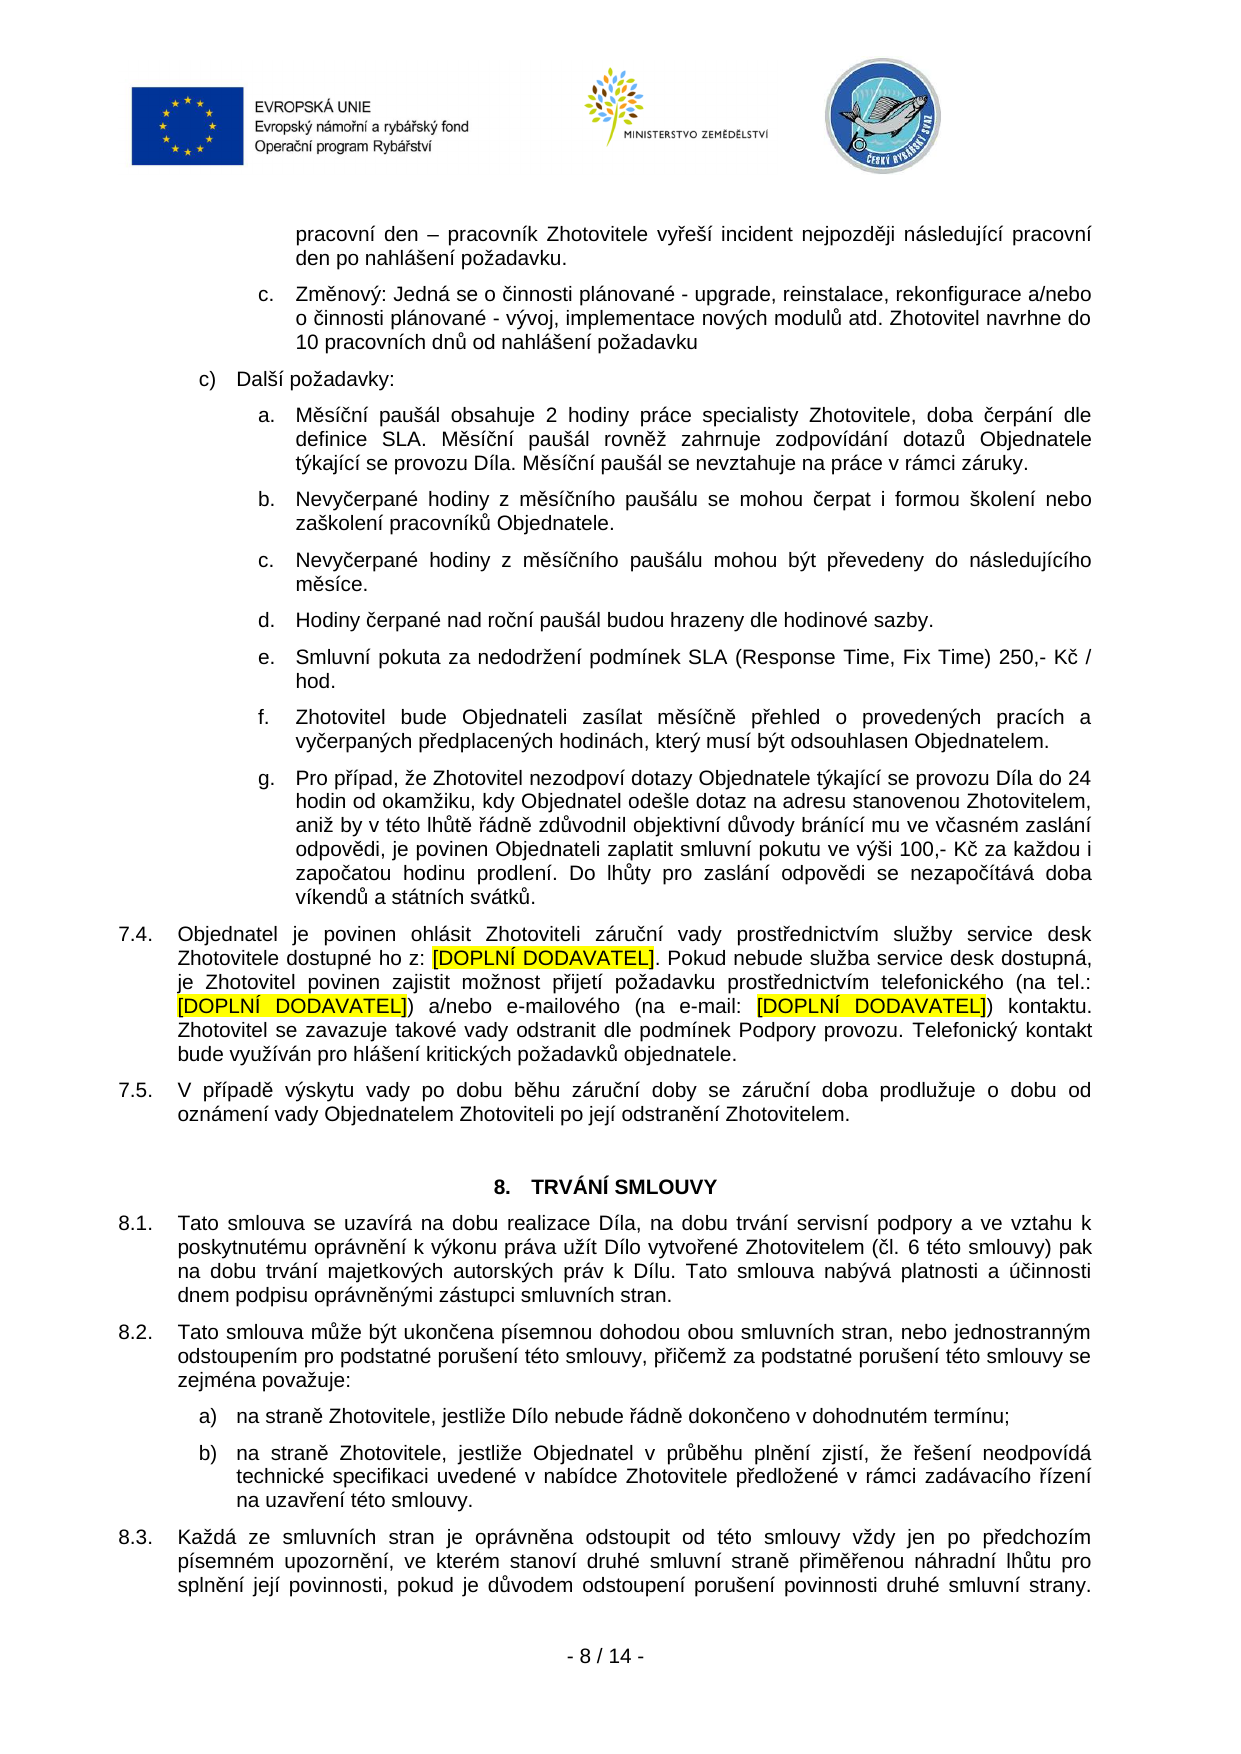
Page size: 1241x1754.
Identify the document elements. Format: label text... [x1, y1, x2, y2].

list Smluvní pokuta za nedodržení podmínek SLA (Response Time, Fix Time) 250,- Kč / hod. [258, 644, 1092, 692]
list Nevyčerpané hodiny z měsíčního paušálu mohou být převedeny do následujícího měsíce. [258, 548, 1092, 596]
title Objednatel je povinen ohlásit Zhotoviteli záruční vady prostřednictvím služby service desk Zhotovitele dostupné ho z: [DOPLNÍ DODAVATEL]. Pokud nebude služba service desk dostupná, je Zhotovitel povinen zajistit možnost přijetí požadavku prostřednictvím telefonického (na tel.: [DOPLNÍ DODAVATEL]) a/nebo e-mailového (na e-mail: [DOPLNÍ DODAVATEL]) kontaktu. Zhotovitel se zavazuje takové vady odstranit dle podmínek Podpory provozu. Telefonický kontakt bude využíván pro hlášení kritických požadavků objednatele. [118, 922, 1092, 1065]
title Tato smlouva může být ukončena písemnou dohodou obou smluvních stran, nebo jednostranným odstoupením pro podstatné porušení této smlouvy, přičemž za podstatné porušení této smlouvy se zejména považuje: [118, 1319, 1092, 1391]
title V případě výskytu vady po dobu běhu záruční doby se záruční doba prodlužuje o dobu od oznámení vady Objednatelem Zhotoviteli po její odstranění Zhotovitelem. [118, 1078, 1092, 1126]
list Pro případ, že Zhotovitel nezodpoví dotazy Objednatele týkající se provozu Díla do 24 hodin od okamžiku, kdy Objednatel odešle dotaz na adresu stanovenou Zhotovitelem, aniž by v této lhůtě řádně zdůvodnil objektivní důvody bránící mu ve včasném zaslání odpovědi, je povinen Objednateli zaplatit smluvní pokutu ve výši 100,- Kč za každou i započatou hodinu prodlení. Do lhůty pro zaslání odpovědi se nezapočítává doba víkendů a státních svátků. [258, 765, 1092, 909]
picture [823, 56, 942, 175]
list Další požadavky: [199, 366, 1092, 390]
subtitle TRVÁNÍ SMLOUVY [118, 1175, 1092, 1199]
list Nevyčerpané hodiny z měsíčního paušálu se mohou čerpat i formou školení nebo zaškolení pracovníků Objednatele. [258, 487, 1092, 535]
picture [118, 60, 778, 175]
title Tato smlouva se uzavírá na dobu realizace Díla, na dobu trvání servisní podpory a ve vztahu k poskytnutému oprávnění k výkonu práva užít Dílo vytvořené Zhotovitelem (čl. 6 této smlouvy) pak na dobu trvání majetkových autorských práv k Dílu. Tato smlouva nabývá platnosti a účinnosti dnem podpisu oprávněnými zástupci smluvních stran. [118, 1211, 1092, 1307]
list Změnový: Jedná se o činnosti plánované - upgrade, reinstalace, rekonfigurace a/nebo o činnosti plánované - vývoj, implementace nových modulů atd. Zhotovitel navrhne do 10 pracovních dnů od nahlášení požadavku [258, 282, 1092, 354]
list Zhotovitel bude Objednateli zasílat měsíčně přehled o provedených pracích a vyčerpaných předplacených hodinách, který musí být odsouhlasen Objednatelem. [258, 705, 1092, 753]
title na straně Zhotovitele, jestliže Dílo nebude řádně dokončeno v dohodnutém termínu; [199, 1404, 1092, 1428]
title na straně Zhotovitele, jestliže Objednatel v průběhu plnění zjistí, že řešení neodpovídá technické specifikaci uvedené v nabídce Zhotovitele předložené v rámci zadávacího řízení na uzavření této smlouvy. [199, 1440, 1092, 1512]
list Měsíční paušál obsahuje 2 hodiny práce specialisty Zhotovitele, doba čerpání dle definice SLA. Měsíční paušál rovněž zahrnuje zodpovídání dotazů Objednatele týkající se provozu Díla. Měsíční paušál se nevztahuje na práce v rámci záruky. [258, 403, 1092, 475]
list Hodiny čerpané nad roční paušál budou hrazeny dle hodinové sazby. [258, 608, 1092, 632]
